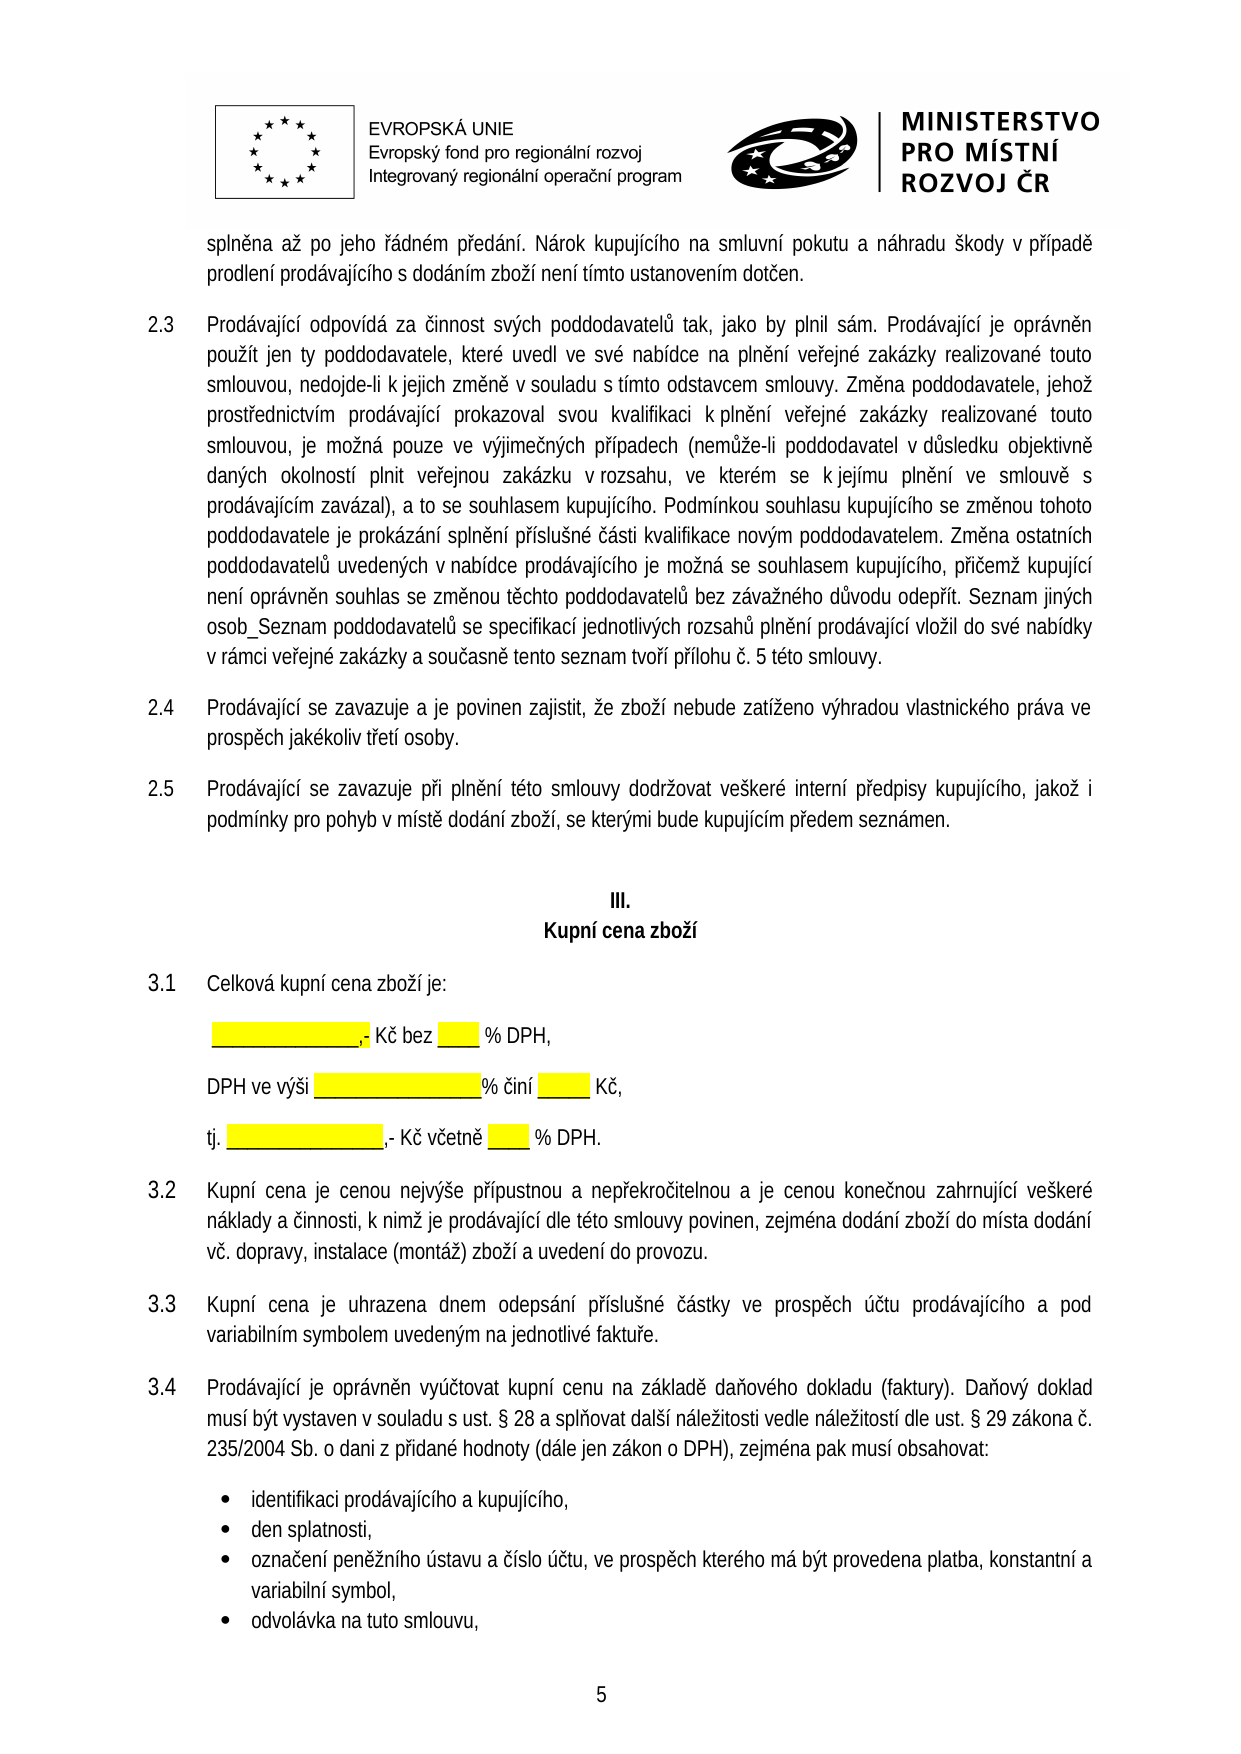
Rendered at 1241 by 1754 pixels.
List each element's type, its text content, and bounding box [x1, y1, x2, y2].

list Prodávající je oprávněn vyúčtovat kupní cenu na základě daňového dokladu (faktury). Daňový doklad musí být vystaven v souladu s ust. § splňovat další náležitosti vedle náležitostí dle ust. § 29 zákona č. 235/2004 Sb. o dani z přidané hodnoty (dále jen zákon o DPH), zejména pak musí obsahovat: [148, 1372, 1093, 1461]
list odvolávka na tuto smlouvu, [221, 1607, 1093, 1633]
list Kupní cena je cenou nejvýše přípustnou a nepřekročitelnou a je cenou konečnou zahrnující veškeré náklady a činnosti, k nimž je prodávající dle této smlouvy povinen, zejména dodání zboží do místa dodání vč. dopravy, instalace (montáž) zboží a uvedení do provozu. [148, 1175, 1093, 1264]
list identifikaci prodávajícího a kupujícího, [221, 1486, 1093, 1512]
text tj. _______________,- Kč včetně ____ % DPH. [529, 1124, 1093, 1150]
list Prodávající se zavazuje při plnění této smlouvy dodržovat veškeré interní předpisy kupujícího, jakož i podmínky pro pohyb v místě dodání zboží, se kterými bude kupujícím předem seznámen. [148, 775, 1093, 832]
list Kupní cena zboží [148, 917, 1093, 943]
list Celková kupní cena zboží je: [148, 968, 1093, 997]
text DPH ve výši ________________% činí _____ Kč, [207, 1073, 314, 1099]
text ______________,- Kč bez ____ % DPH, [479, 1022, 1093, 1048]
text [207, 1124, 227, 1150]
text DPH ve výši ________________% činí _____ Kč, [590, 1073, 1093, 1099]
list Prodávající se zavazuje a je povinen zajistit, že zboží nebude zatíženo výhradou vlastnického práva ve prospěch jakékoliv třetí osoby. [148, 694, 1093, 751]
list Prodávající odpovídá za činnost svých poddodavatelů tak, jako by plnil sám. Prodávající je oprávněn použít jen ty poddodavatele, které uvedl ve své nabídce na plnění veřejné zakázky realizované touto smlouvou, nedojde-li k jejich změně v souladu s tímto odstavcem smlouvy. Změna poddodavatele, jehož prostřednictvím prodávající prokazoval svou kvalifikaci k plnění veřejné zakázky realizované touto smlouvou, je možná pouze ve výjimečných případech (nemůže-li poddodavatel v důsledku objektivně daných okolností plnit veřejnou zakázku v rozsahu, ve kterém se k jejímu plnění ve smlouvě s prodávajícím zavázal), a to se souhlasem kupujícího. Podmínkou souhlasu kupujícího se změnou tohoto poddodavatele je prokázání splnění příslušné části kvalifikace novým poddodavatelem. Změna ostatních poddodavatelů uvedených v nabídce prodávajícího je možná se souhlasem kupujícího, přičemž kupující není oprávněn souhlas se změnou těchto poddodavatelů bez závažného důvodu odepřít. Seznam jiných osob_Seznam poddodavatelů se specifikací jednotlivých rozsahů plnění prodávající vložil do své nabídky v rámci veřejné zakázky a současně tento seznam tvoří přílohu č. 5 této smlouvy. [148, 311, 1093, 669]
text tj. _______________,- Kč včetně ____ % DPH. [383, 1124, 488, 1150]
list označení peněžního ústavu a číslo účtu, ve prospěch kterého má být provedena platba, konstantní a variabilní symbol, [221, 1546, 1093, 1603]
list den splatnosti, [221, 1516, 1093, 1543]
list Kupní cena je uhrazena dnem odepsání příslušné částky ve prospěch účtu prodávajícího a pod variabilním symbolem uvedeným na jednotlivé faktuře. [148, 1289, 1093, 1348]
list III. [148, 887, 1093, 913]
picture [184, 73, 1130, 230]
